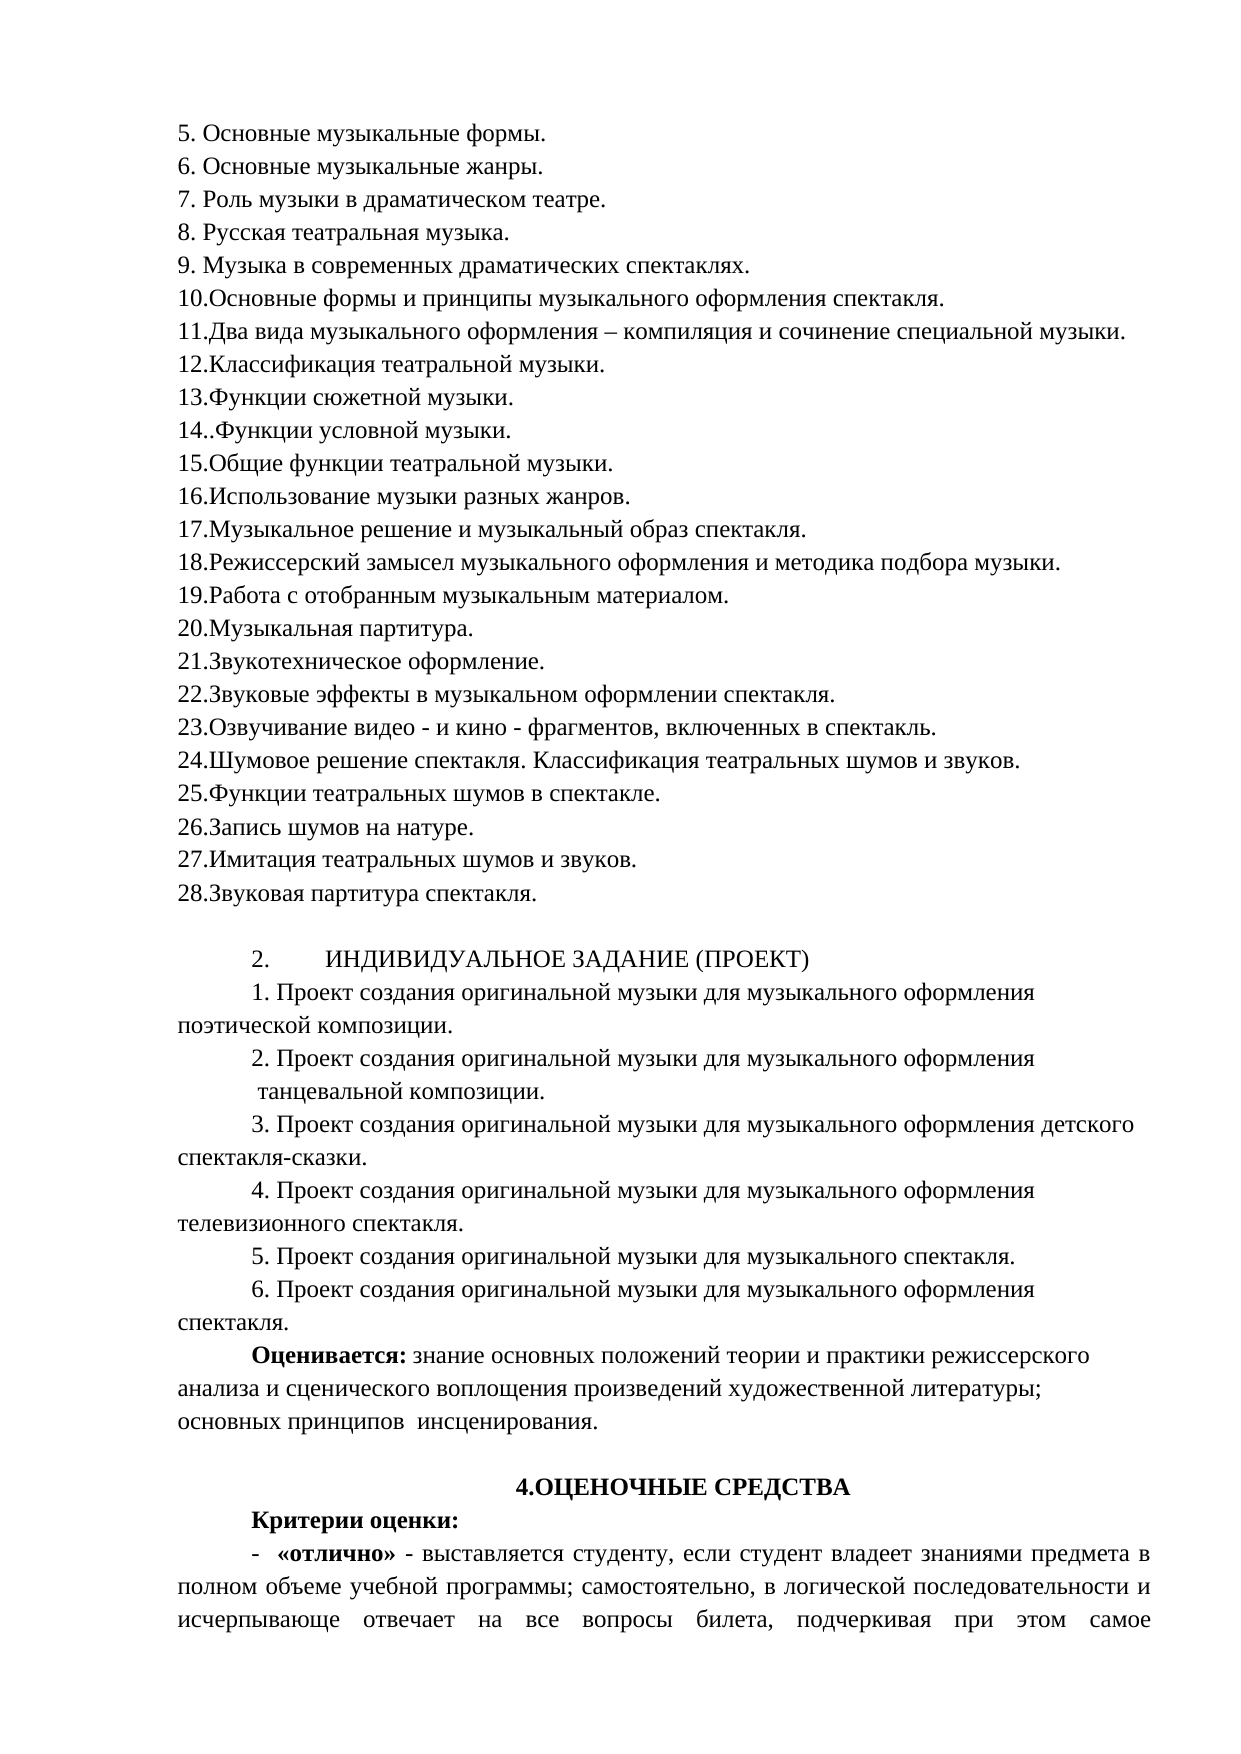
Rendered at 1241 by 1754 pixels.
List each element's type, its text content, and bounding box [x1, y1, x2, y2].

list 22.Звуковые эффекты в музыкальном оформлении спектакля. [177, 679, 1152, 708]
list 17.Музыкальное решение и музыкальный образ спектакля. [177, 514, 1152, 543]
list 21.Звукотехническое оформление. [177, 646, 1152, 675]
list 27.Имитация театральных шумов и звуков. [177, 844, 1152, 873]
text Оценивается: знание основных положений теории и практики режиссерского анализа и сценического воплощения произведений художественной литературы; основных принципов инсценирования. [177, 1340, 1152, 1435]
list 20.Музыкальная партитура. [177, 613, 1152, 642]
list 24.Шумовое решение спектакля. Классификация театральных шумов и звуков. 25.Функции театральных шумов в спектакле. [177, 746, 1152, 807]
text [177, 1538, 1152, 1633]
list 16.Использование музыки разных жанров. [177, 481, 1152, 510]
list 13.Функции сюжетной музыки. [177, 382, 1152, 411]
list 8. Русская театральная музыка. [177, 217, 1152, 246]
list 10.Основные формы и принципы музыкального оформления спектакля. [177, 283, 1152, 312]
text 6. Проект создания оригинальной музыки для музыкального оформления спектакля. [177, 1274, 1152, 1336]
list 14..Функции условной музыки. [177, 415, 1152, 444]
text Критерии оценки: [177, 1505, 1152, 1534]
list 28.Звуковая партитура спектакля. [177, 878, 1152, 906]
list 11.Два вида музыкального оформления – компиляция и сочинение специальной музыки. 12.Классификация театральной музыки. [177, 316, 1152, 378]
list 6. Основные музыкальные жанры. [177, 151, 1152, 180]
text 1. Проект создания оригинальной музыки для музыкального оформления поэтической композиции. [177, 977, 1152, 1038]
list 7. Роль музыки в драматическом театре. [177, 184, 1152, 213]
text 2. Проект создания оригинальной музыки для музыкального оформления [177, 1043, 1152, 1071]
list 18.Режиссерский замысел музыкального оформления и методика подбора музыки. 19.Работа с отобранным музыкальным материалом. [177, 547, 1152, 609]
text 3. Проект создания оригинальной музыки для музыкального оформления детского спектакля-сказки. [177, 1109, 1152, 1171]
list ИНДИВИДУАЛЬНОЕ ЗАДАНИЕ (ПРОЕКТ) [177, 944, 1152, 972]
text танцевальной композиции. [177, 1076, 1152, 1104]
list 26.Запись шумов на натуре. [177, 812, 1152, 840]
text 5. Проект создания оригинальной музыки для музыкального спектакля. [177, 1241, 1152, 1269]
list 15.Общие функции театральной музыки. [177, 448, 1152, 477]
list 5. Основные музыкальные формы. [177, 118, 1152, 147]
text 4. Проект создания оригинальной музыки для музыкального оформления телевизионного спектакля. [177, 1175, 1152, 1237]
list 9. Музыка в современных драматических спектаклях. [177, 250, 1152, 279]
text 4.ОЦЕНОЧНЫЕ СРЕДСТВА [215, 1472, 1152, 1501]
list 23.Озвучивание видео - и кино - фрагментов, включенных в спектакль. [177, 712, 1152, 741]
